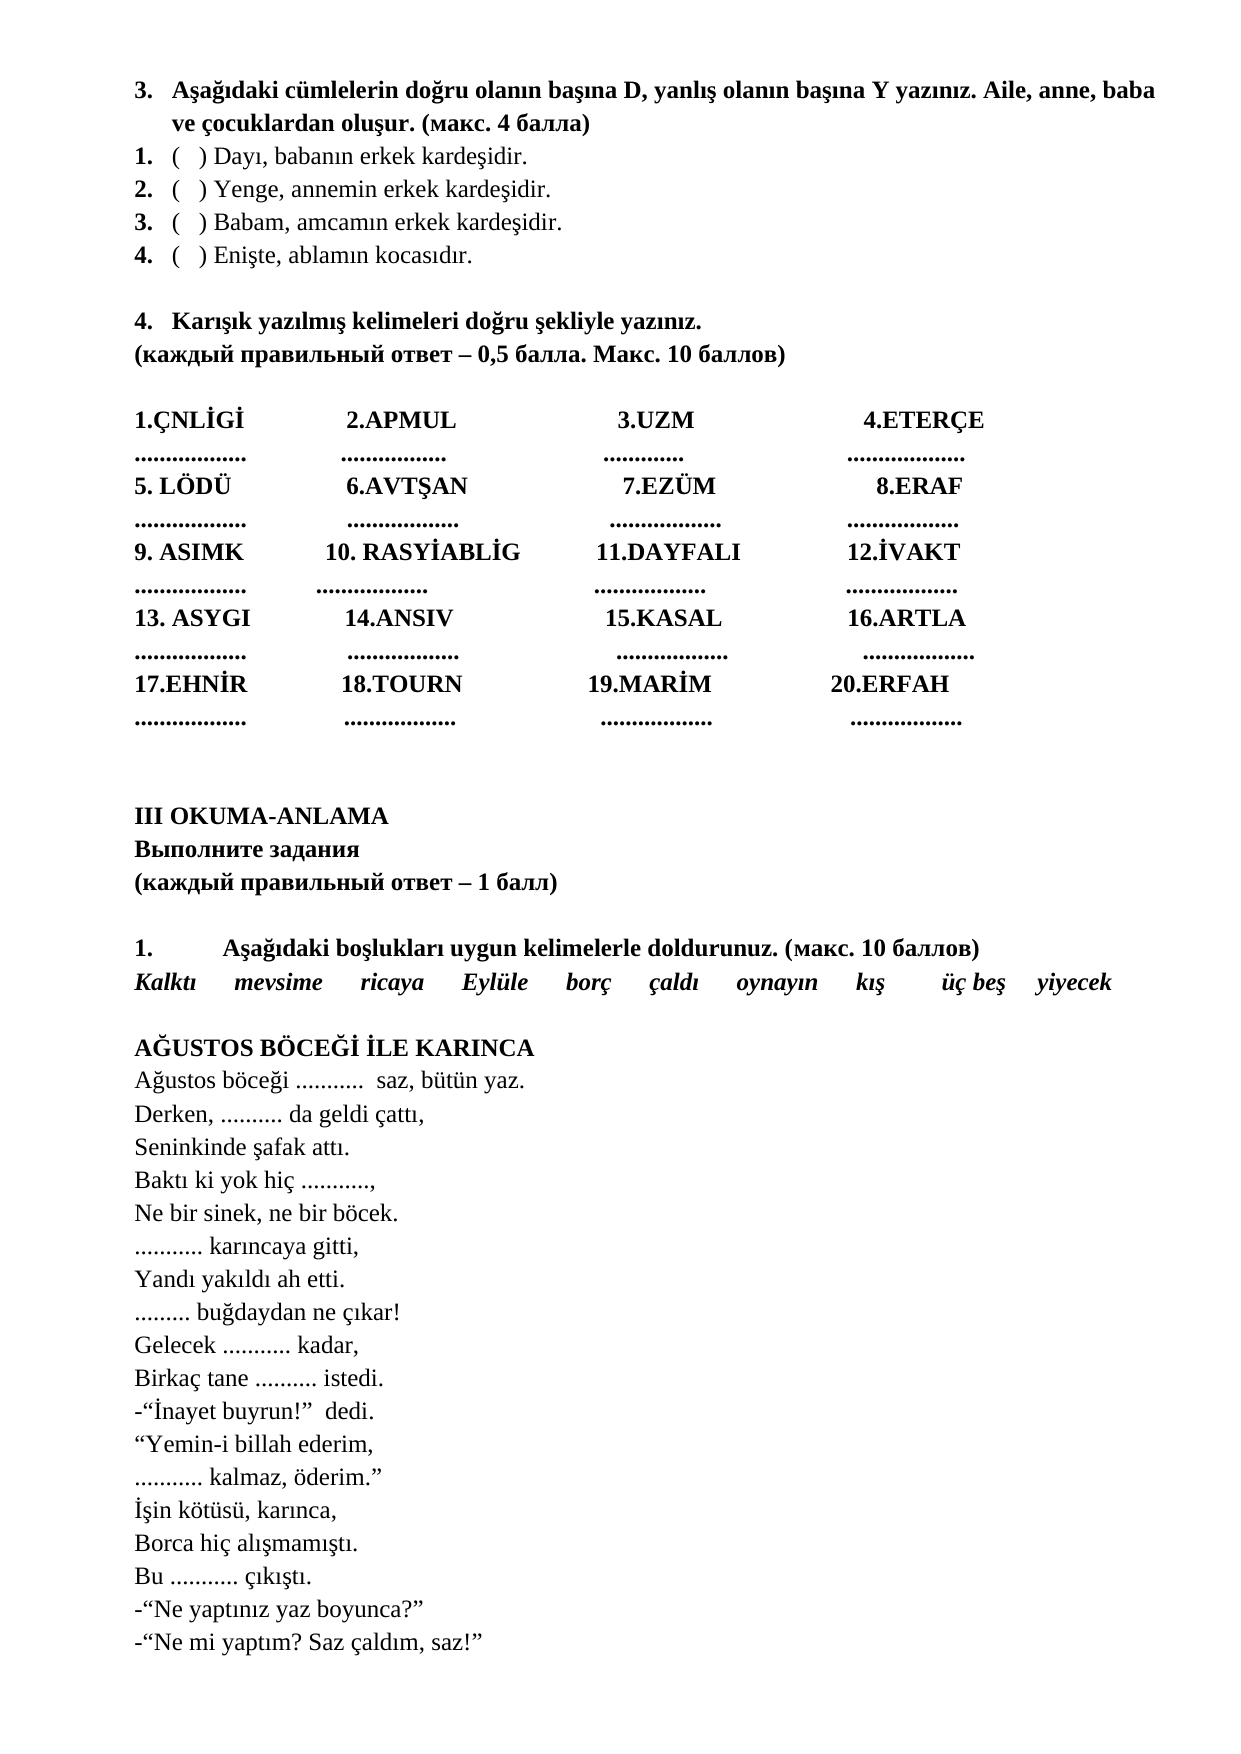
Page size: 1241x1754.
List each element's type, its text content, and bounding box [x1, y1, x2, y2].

list -“Ne yaptınız yaz boyunca?” [134, 1594, 1165, 1623]
list Derken, .......... da geldi çattı, [134, 1099, 1165, 1127]
list Birkaç tane .......... istedi. [134, 1363, 1165, 1392]
text 1.ÇNLİGİ 2.APMUL 3.UZM 4.ETERÇE [134, 405, 1165, 434]
text .................. .................. .................. .................. [134, 636, 1165, 665]
list ........... kalmaz, öderim.” [134, 1462, 1165, 1491]
text 17.EHNİR 18.TOURN 19.MARİM 20.ERFAH [134, 669, 1165, 698]
text (каждый правильный ответ – 1 балл) [134, 867, 1165, 896]
list Aşağıdaki cümlelerin doğru olanın başına D, yanlış olanın başına Y yazınız. Aile, anne, baba ve çocuklardan oluşur. (макс. 4 балла) [134, 75, 1165, 137]
text .................. ................. ............. ................... [134, 438, 1165, 467]
text 13. ASYGI 14.ANSIV 15.KASAL 16.ARTLA [134, 603, 1165, 632]
text 5. LÖDÜ 6.AVTŞAN 7.EZÜM 8.ERAF [134, 471, 1165, 500]
list ........... karıncaya gitti, [134, 1231, 1165, 1259]
list ( ) Babam, amcamın erkek kardeşidir. [134, 207, 1165, 236]
list (каждый правильный ответ – 0,5 балла. Макс. 10 баллов) [134, 339, 1165, 368]
list “Yemin-i billah ederim, [134, 1429, 1165, 1458]
list ( ) Dayı, babanın erkek kardeşidir. [134, 141, 1165, 170]
list Aşağıdaki boşlukları uygun kelimelerle doldurunuz. (макс. 10 баллов) [134, 933, 1165, 962]
list -“İnayet buyrun!” dedi. [134, 1396, 1165, 1424]
text .................. .................. .................. .................. [134, 504, 1165, 533]
list Ağustos böceği ........... saz, bütün yaz. [134, 1066, 1165, 1094]
list Kalktı mevsime ricaya Eylüle borç çaldı oynayın kış üç beş yiyecek [134, 967, 1165, 995]
text 9. ASIMK 10. RASYİABLİG 11.DAYFALI 12.İVAKT [134, 537, 1165, 566]
list Выполните задания [134, 834, 1165, 863]
list Baktı ki yok hiç ..........., [134, 1165, 1165, 1193]
list Seninkinde şafak attı. [134, 1132, 1165, 1160]
list III OKUMA-ANLAMA [134, 801, 1165, 830]
list ( ) Yenge, annemin erkek kardeşidir. [134, 174, 1165, 203]
list AĞUSTOS BÖCEĞİ İLE KARINCA [134, 1033, 1165, 1061]
list Karışık yazılmış kelimeleri doğru şekliyle yazınız. [134, 306, 1165, 335]
list Gelecek ........... kadar, [134, 1330, 1165, 1358]
list İşin kötüsü, karınca, [134, 1495, 1165, 1524]
list Borca hiç alışmamıştı. [134, 1528, 1165, 1557]
list Ne bir sinek, ne bir böcek. [134, 1198, 1165, 1226]
text .................. .................. .................. .................. [134, 570, 1165, 599]
list ( ) Enişte, ablamın kocasıdır. [134, 240, 1165, 269]
list Yandı yakıldı ah etti. [134, 1264, 1165, 1292]
list ......... buğdaydan ne çıkar! [134, 1297, 1165, 1326]
list -“Ne mi yaptım? Saz çaldım, saz!” [134, 1627, 1165, 1656]
text .................. .................. .................. .................. [134, 702, 1165, 731]
list Bu ........... çıkıştı. [134, 1561, 1165, 1590]
